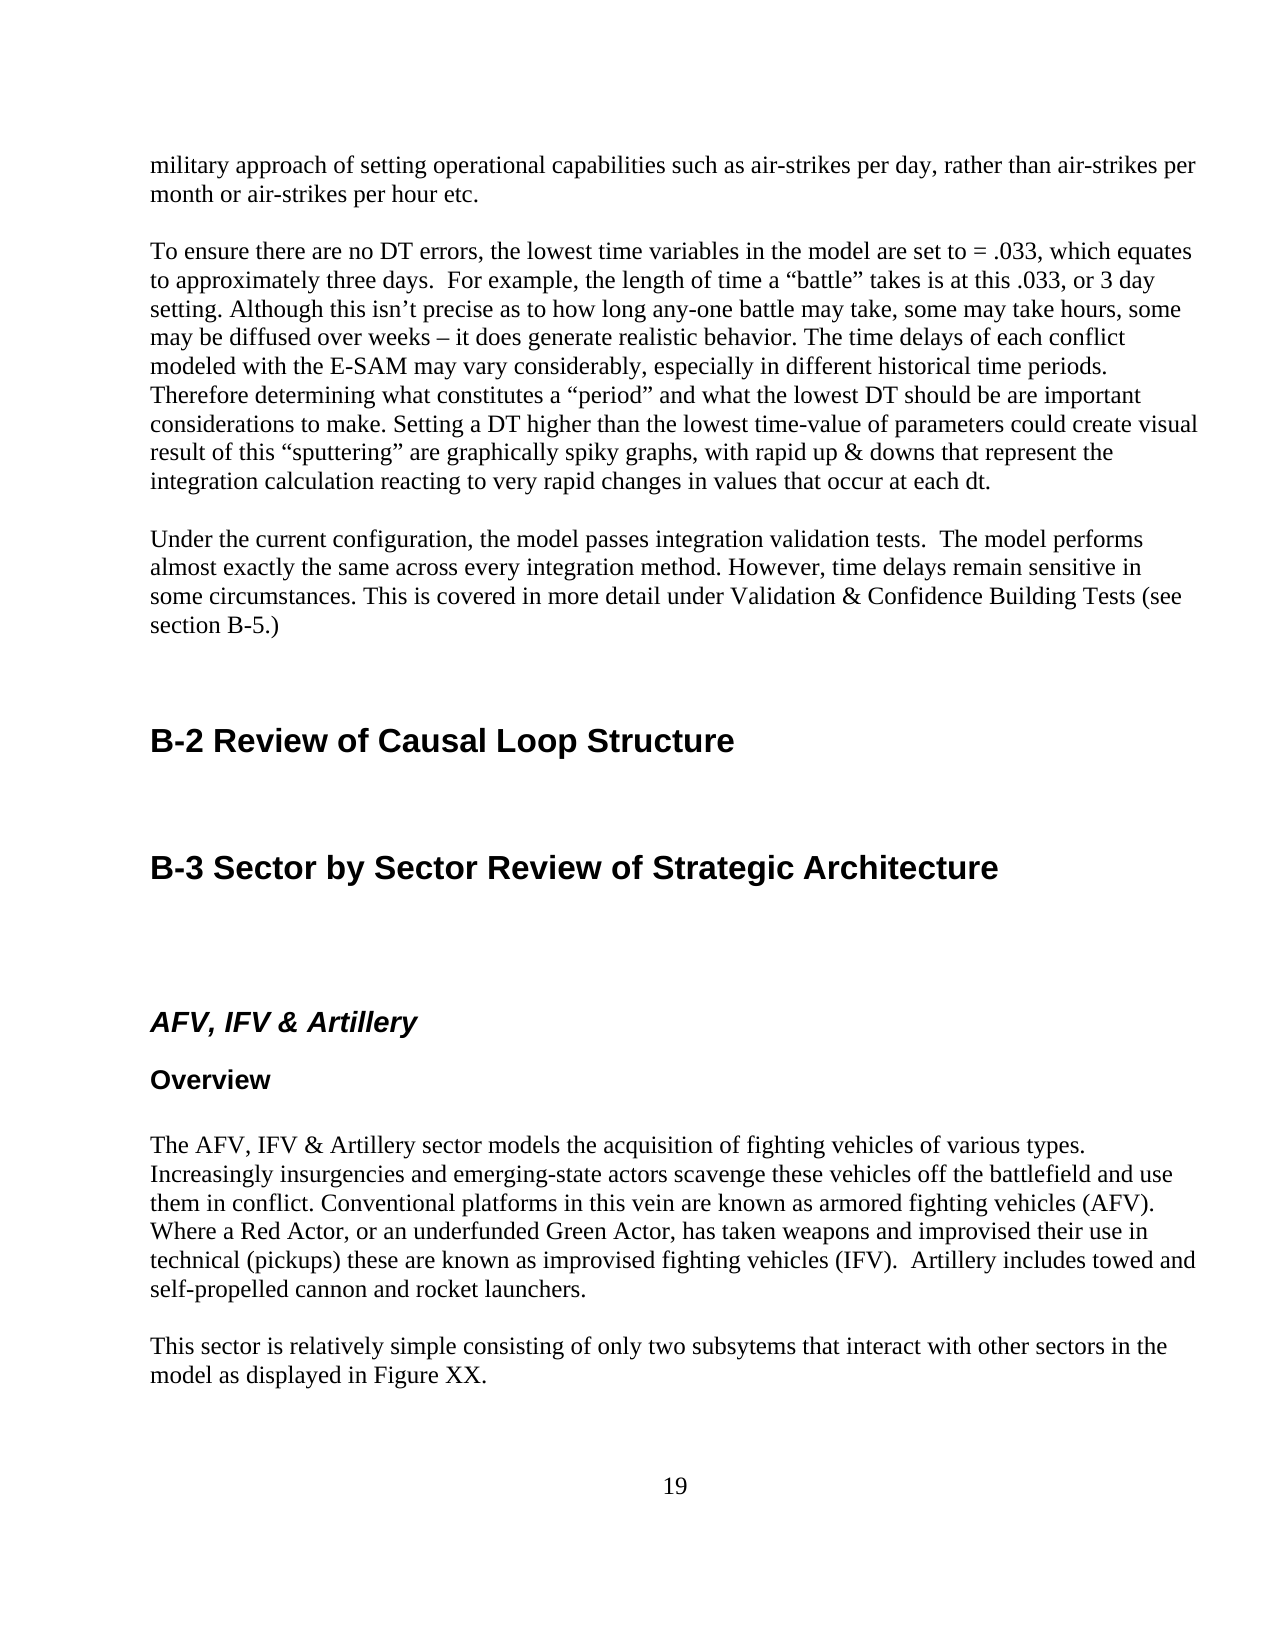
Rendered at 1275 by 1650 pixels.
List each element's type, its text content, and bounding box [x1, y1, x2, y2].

subtitle B-2 Review of Causal Loop Structure [150, 721, 1200, 760]
text The AFV, IFV & Artillery sector models the acquisition of fighting vehicles of various types. Increasingly insurgencies and emerging-state actors scavenge these vehicles off the battlefield and use them in conflict. Conventional platforms in this vein are known as armored fighting vehicles (AFV). Where a Red Actor, or an underfunded Green Actor, has taken weapons and improvised their use in technical (pickups) these are known as improvised fighting vehicles (IFV). Artillery includes towed and self-propelled cannon and rocket launchers. [150, 1130, 1200, 1303]
text To ensure there are no DT errors, the lowest time variables in the model are set to = .033, which equates to approximately three days. For example, the length of time a “battle” takes is at this .033, or 3 day setting. Although this isn’t precise as to how long any-one battle may take, some may take hours, some may be diffused over weeks – it does generate realistic behavior. The time delays of each conflict modeled with the E-SAM may vary considerably, especially in different historical time periods. Therefore determining what constitutes a “period” and what the lowest DT should be are important considerations to make. Setting a DT higher than the lowest time-value of parameters could create visual result of this “sputtering” are graphically spiky graphs, with rapid up & downs that represent the integration calculation reacting to very rapid changes in values that occur at each dt. [150, 236, 1200, 495]
subtitle B-3 Sector by Sector Review of Strategic Architecture [150, 848, 1200, 887]
text This sector is relatively simple consisting of only two subsytems that interact with other sectors in the model as displayed in Figure XX. [150, 1331, 1200, 1389]
subtitle Overview [150, 1064, 1200, 1095]
text Under the current configuration, the model passes integration validation tests. The model performs almost exactly the same across every integration method. However, time delays remain sensitive in some circumstances. This is covered in more detail under Validation & Confidence Building Tests (see section B-5.) [150, 524, 1200, 639]
subtitle AFV, IFV & Artillery [150, 1005, 1200, 1039]
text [150, 150, 1200, 207]
